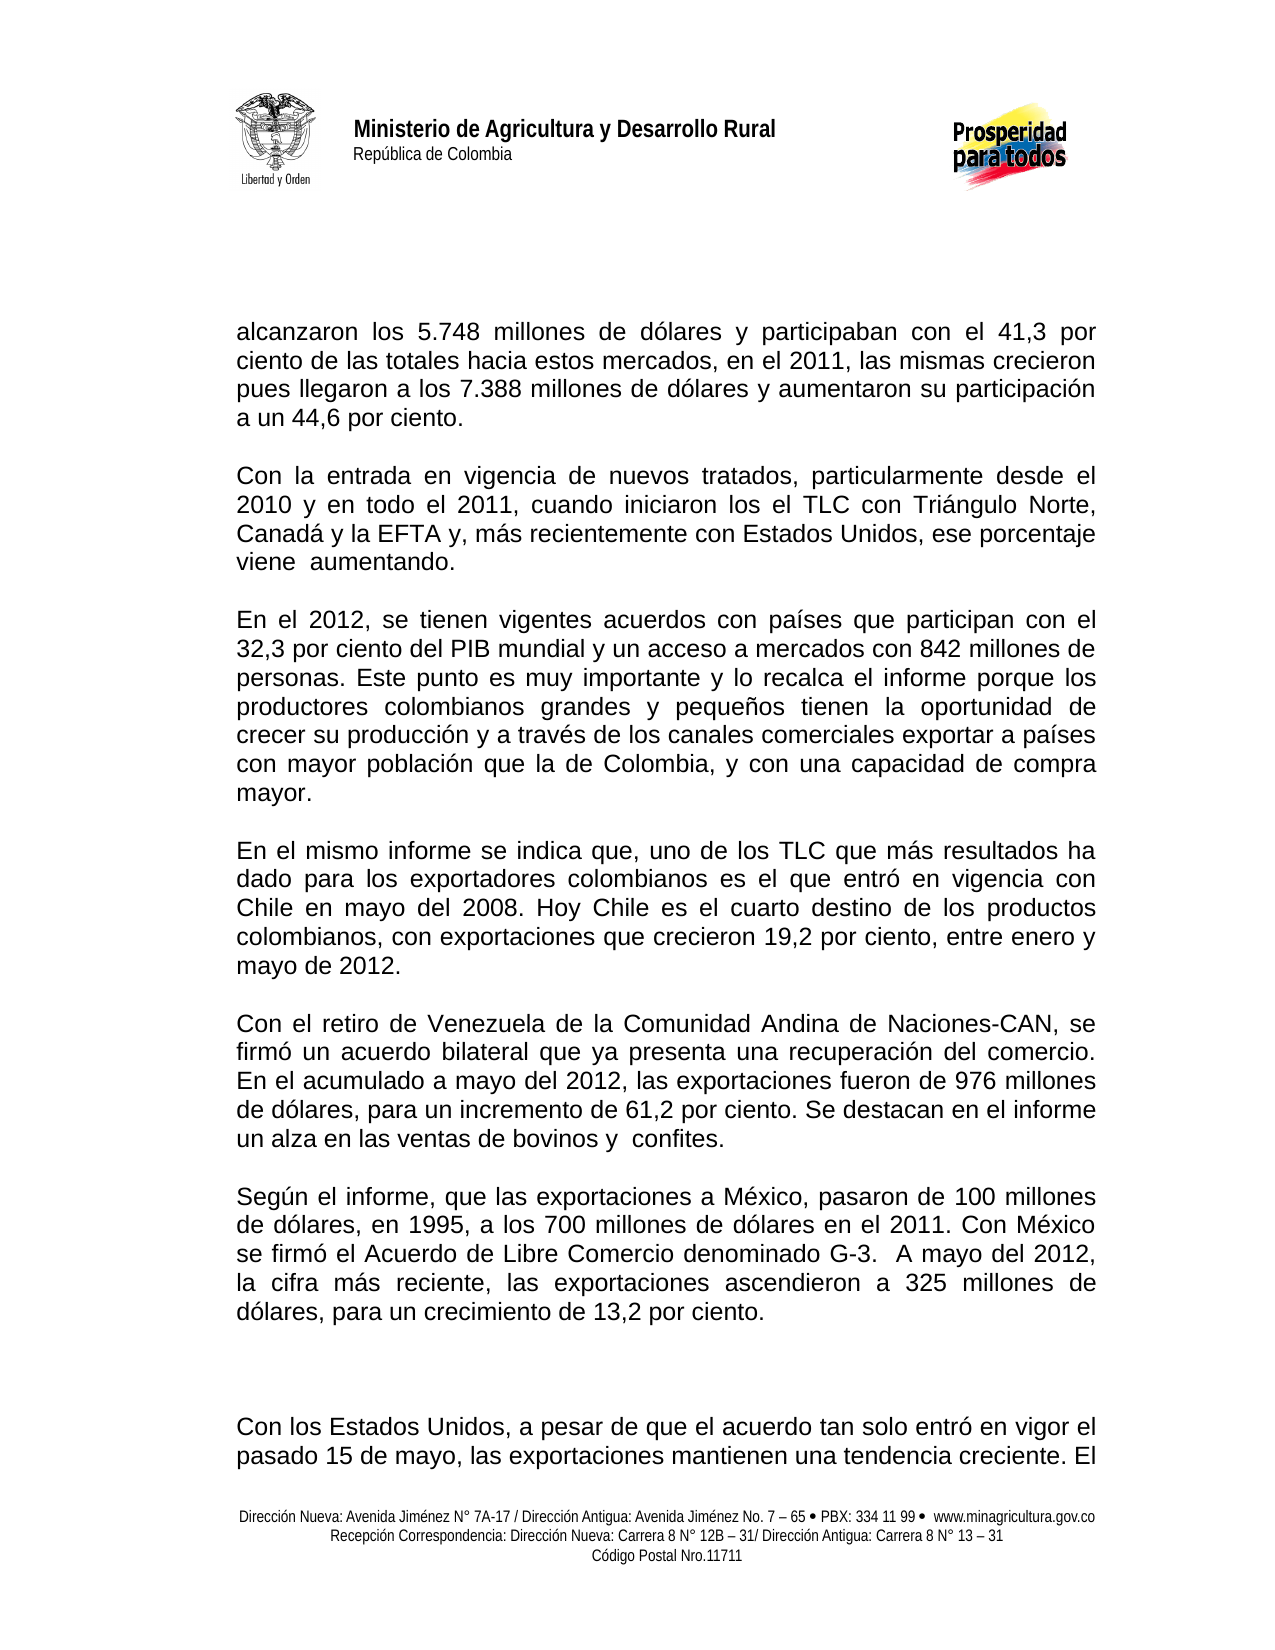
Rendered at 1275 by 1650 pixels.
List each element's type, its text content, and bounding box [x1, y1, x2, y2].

text Con el retiro de Venezuela de la Comunidad Andina de Naciones-CAN, se firmó un acuerdo bilateral que ya presenta una recuperación del comercio. En el acumulado a mayo del 2012, las exportaciones fueron de 976 millones de dólares, para un incremento de 61,2 por ciento. Se destacan en el informe un alza en las ventas de bovinos y confites. [236, 1009, 1098, 1152]
text Según el informe, que las exportaciones a México, pasaron de 100 millones de dólares, en 1995, a los 700 millones de dólares en el 2011. Con México se firmó el Acuerdo de Libre Comercio denominado G-3. A mayo del 2012, la cifra más reciente, las exportaciones ascendieron a 325 millones de dólares, para un crecimiento de 13,2 por ciento. [236, 1182, 1098, 1325]
text Con la entrada en vigencia de nuevos tratados, particularmente desde el 2010 y en todo el 2011, cuando iniciaron los el TLC con Triángulo Norte, Canadá y la EFTA y, más recientemente con Estados Unidos, ese porcentaje viene aumentando. [236, 461, 1098, 576]
picture [936, 101, 1084, 191]
text En el mismo informe se indica que, uno de los TLC que más resultados ha dado para los exportadores colombianos es el que entró en vigencia con Chile en mayo del 2008. Hoy Chile es el cuarto destino de los productos colombianos, con exportaciones que crecieron 19,2 por ciento, entre enero y mayo de 2012. [236, 836, 1098, 979]
text En el 2012, se tienen vigentes acuerdos con países que participan con el 32,3 por ciento del PIB mundial y un acceso a mercados con 842 millones de personas. Este punto es muy importante y lo recalca el informe porque los productores colombianos grandes y pequeños tienen la oportunidad de crecer su producción y a través de los canales comerciales exportar a países con mayor población que la de Colombia, y con una capacidad de compra mayor. [236, 605, 1098, 807]
